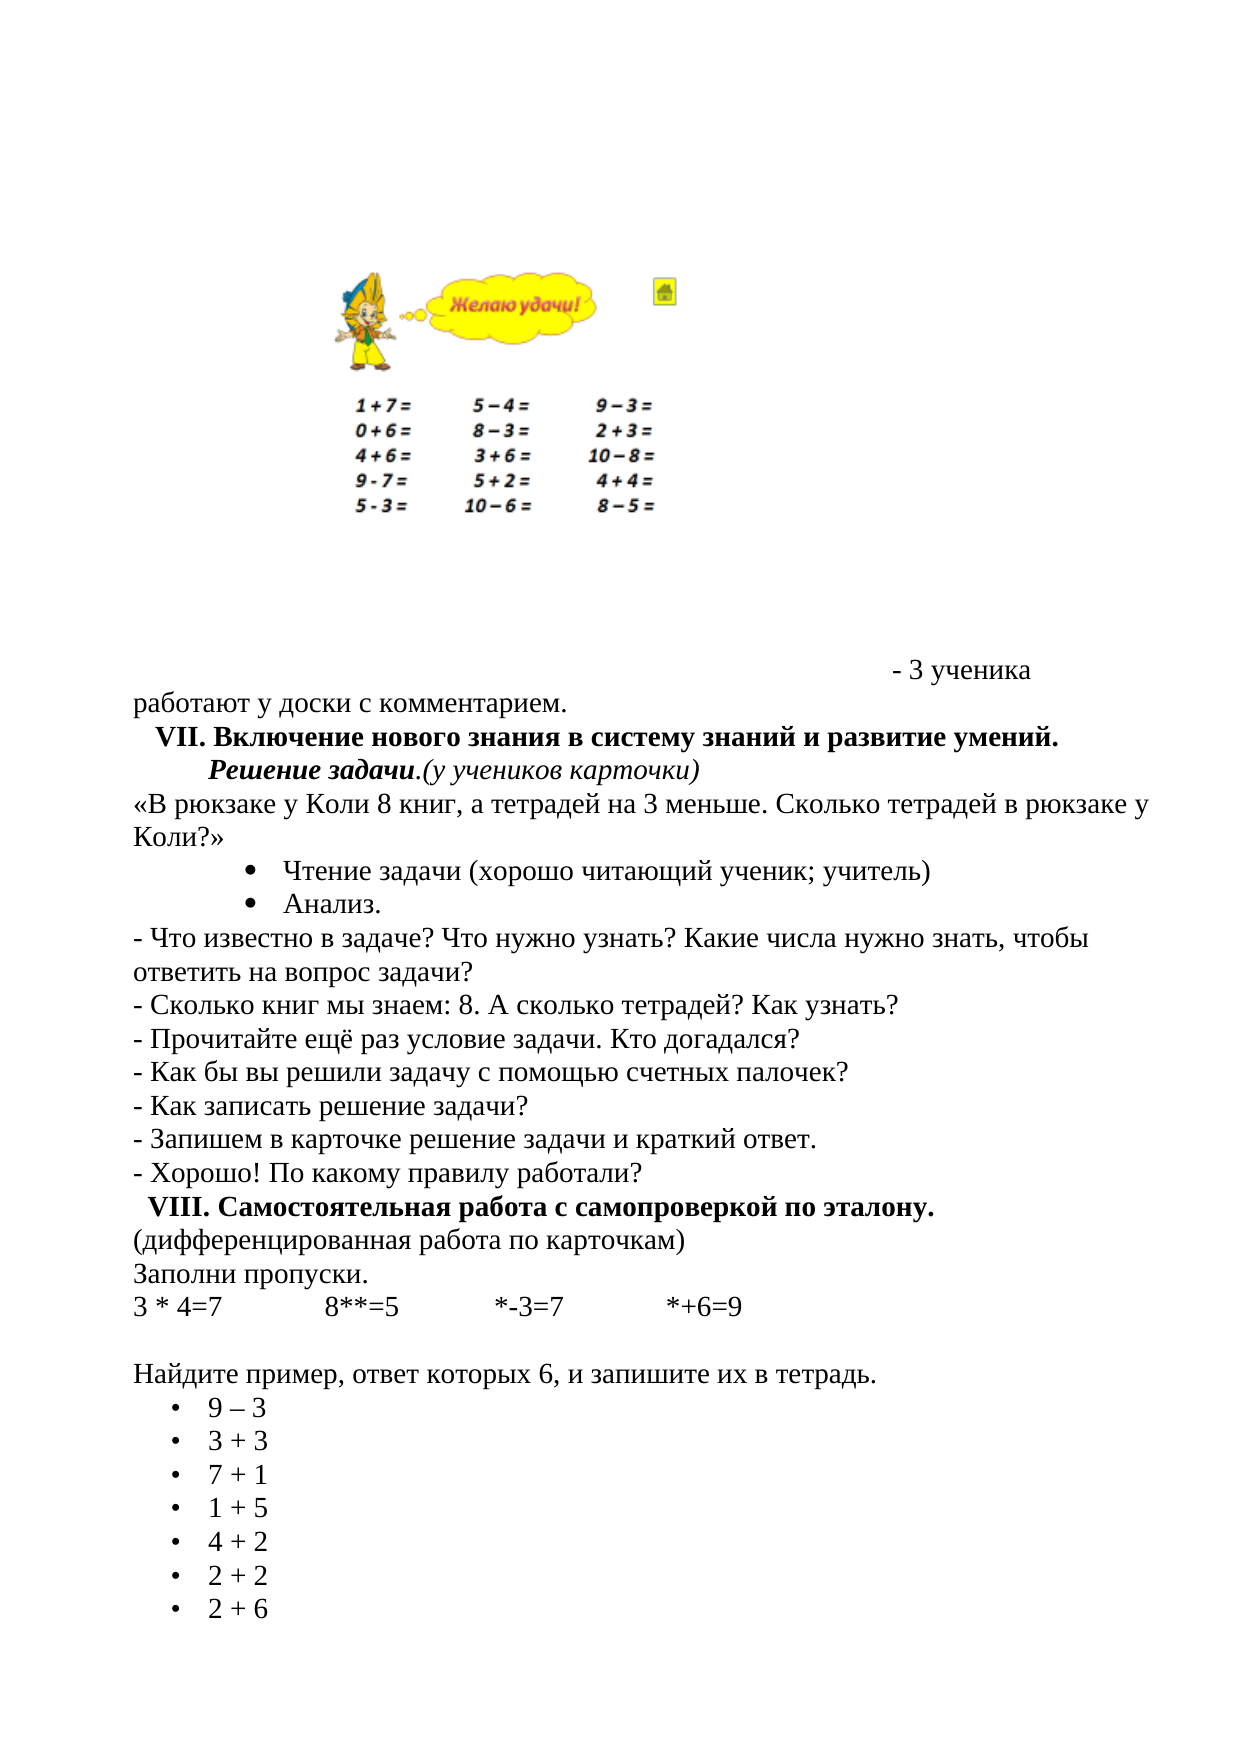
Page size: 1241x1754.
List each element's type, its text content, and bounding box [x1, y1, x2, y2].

text Найдите пример, ответ которых 6, и запишите их в тетрадь. [133, 1356, 1152, 1390]
list 2 + 6 [170, 1591, 1152, 1625]
text - Сколько книг мы знаем: 8. А сколько тетрадей? Как узнать? [133, 987, 1152, 1021]
list 4 + 2 [170, 1524, 1152, 1558]
text Заполни пропуски. [133, 1256, 1152, 1289]
text - Что известно в задаче? Что нужно узнать? Какие числа нужно знать, чтобы ответить на вопрос задачи? [133, 920, 1152, 987]
list 3 + 3 [170, 1423, 1152, 1457]
text - Как записать решение задачи? [133, 1088, 1152, 1122]
list 9 – 3 [170, 1390, 1152, 1423]
text VIII. Самостоятельная работа с самопроверкой по эталону. [133, 1189, 1152, 1222]
text - Как бы вы решили задачу с помощью счетных палочек? [133, 1054, 1152, 1088]
text - Хорошо! По какому правилу работали? [133, 1155, 1152, 1189]
list Анализ. [245, 887, 1152, 920]
text - 3 ученика работают у доски с комментарием. [133, 118, 1152, 719]
text - Прочитайте ещё раз условие задачи. Кто догадался? [133, 1021, 1152, 1054]
text VII. Включение нового знания в систему знаний и развитие умений. [133, 719, 1152, 752]
list 7 + 1 [170, 1457, 1152, 1491]
text (дифференцированная работа по карточкам) [133, 1222, 1152, 1256]
text 3 * 4=7 8**=5 *-3=7 *+6=9 [133, 1289, 1152, 1323]
text - Запишем в карточке решение задачи и краткий ответ. [133, 1122, 1152, 1155]
list Чтение задачи (хорошо читающий ученик; учитель) [245, 853, 1152, 887]
list 1 + 5 [170, 1491, 1152, 1524]
text «В рюкзаке у Коли 8 книг, а тетрадей на 3 меньше. Сколько тетрадей в рюкзаке у Коли?» [133, 786, 1152, 853]
list 2 + 2 [170, 1558, 1152, 1591]
text Решение задачи.(у учеников карточки) [208, 752, 1152, 786]
